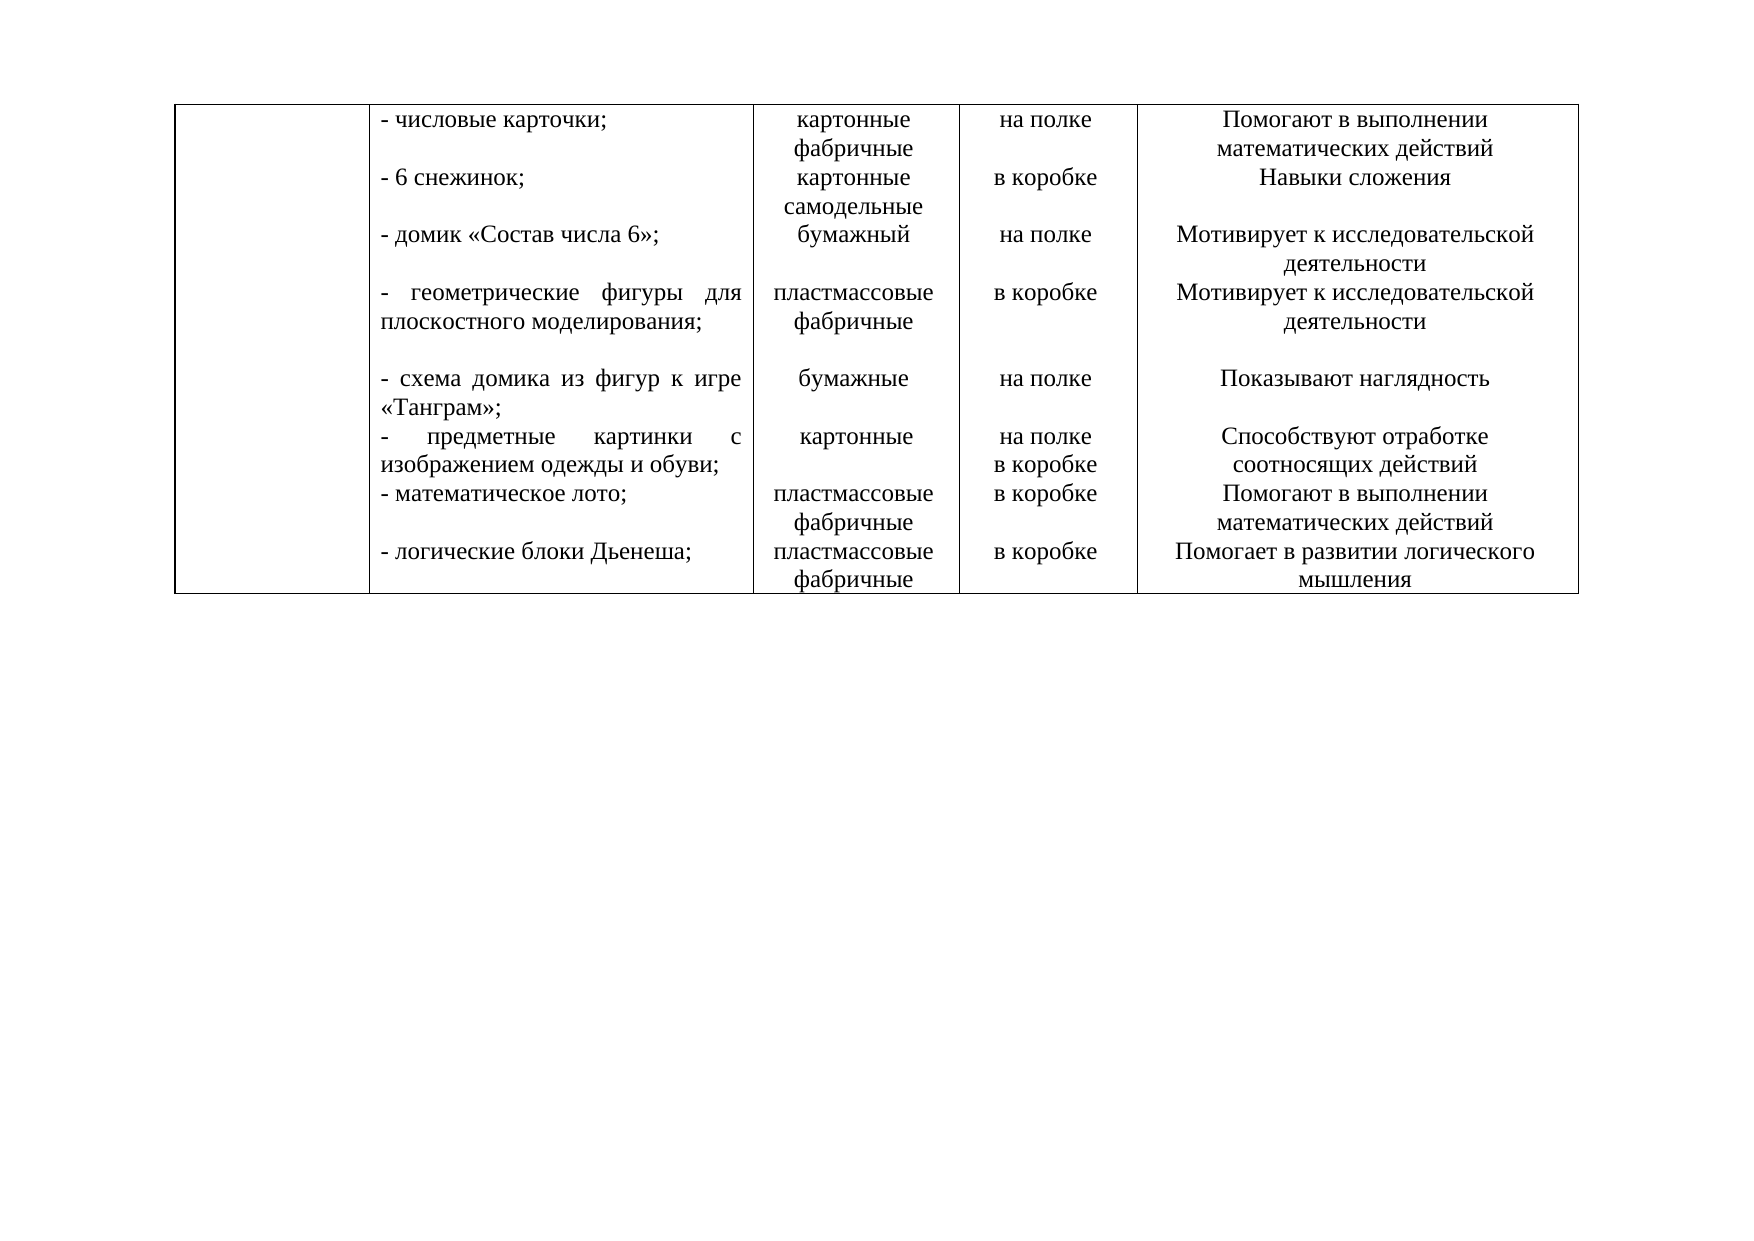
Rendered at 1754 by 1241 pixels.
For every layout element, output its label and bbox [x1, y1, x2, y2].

table_cell [176, 105, 369, 593]
table_cell [1138, 105, 1578, 593]
table_cell [370, 105, 753, 593]
table_cell [754, 105, 959, 593]
table_cell [960, 105, 1137, 593]
